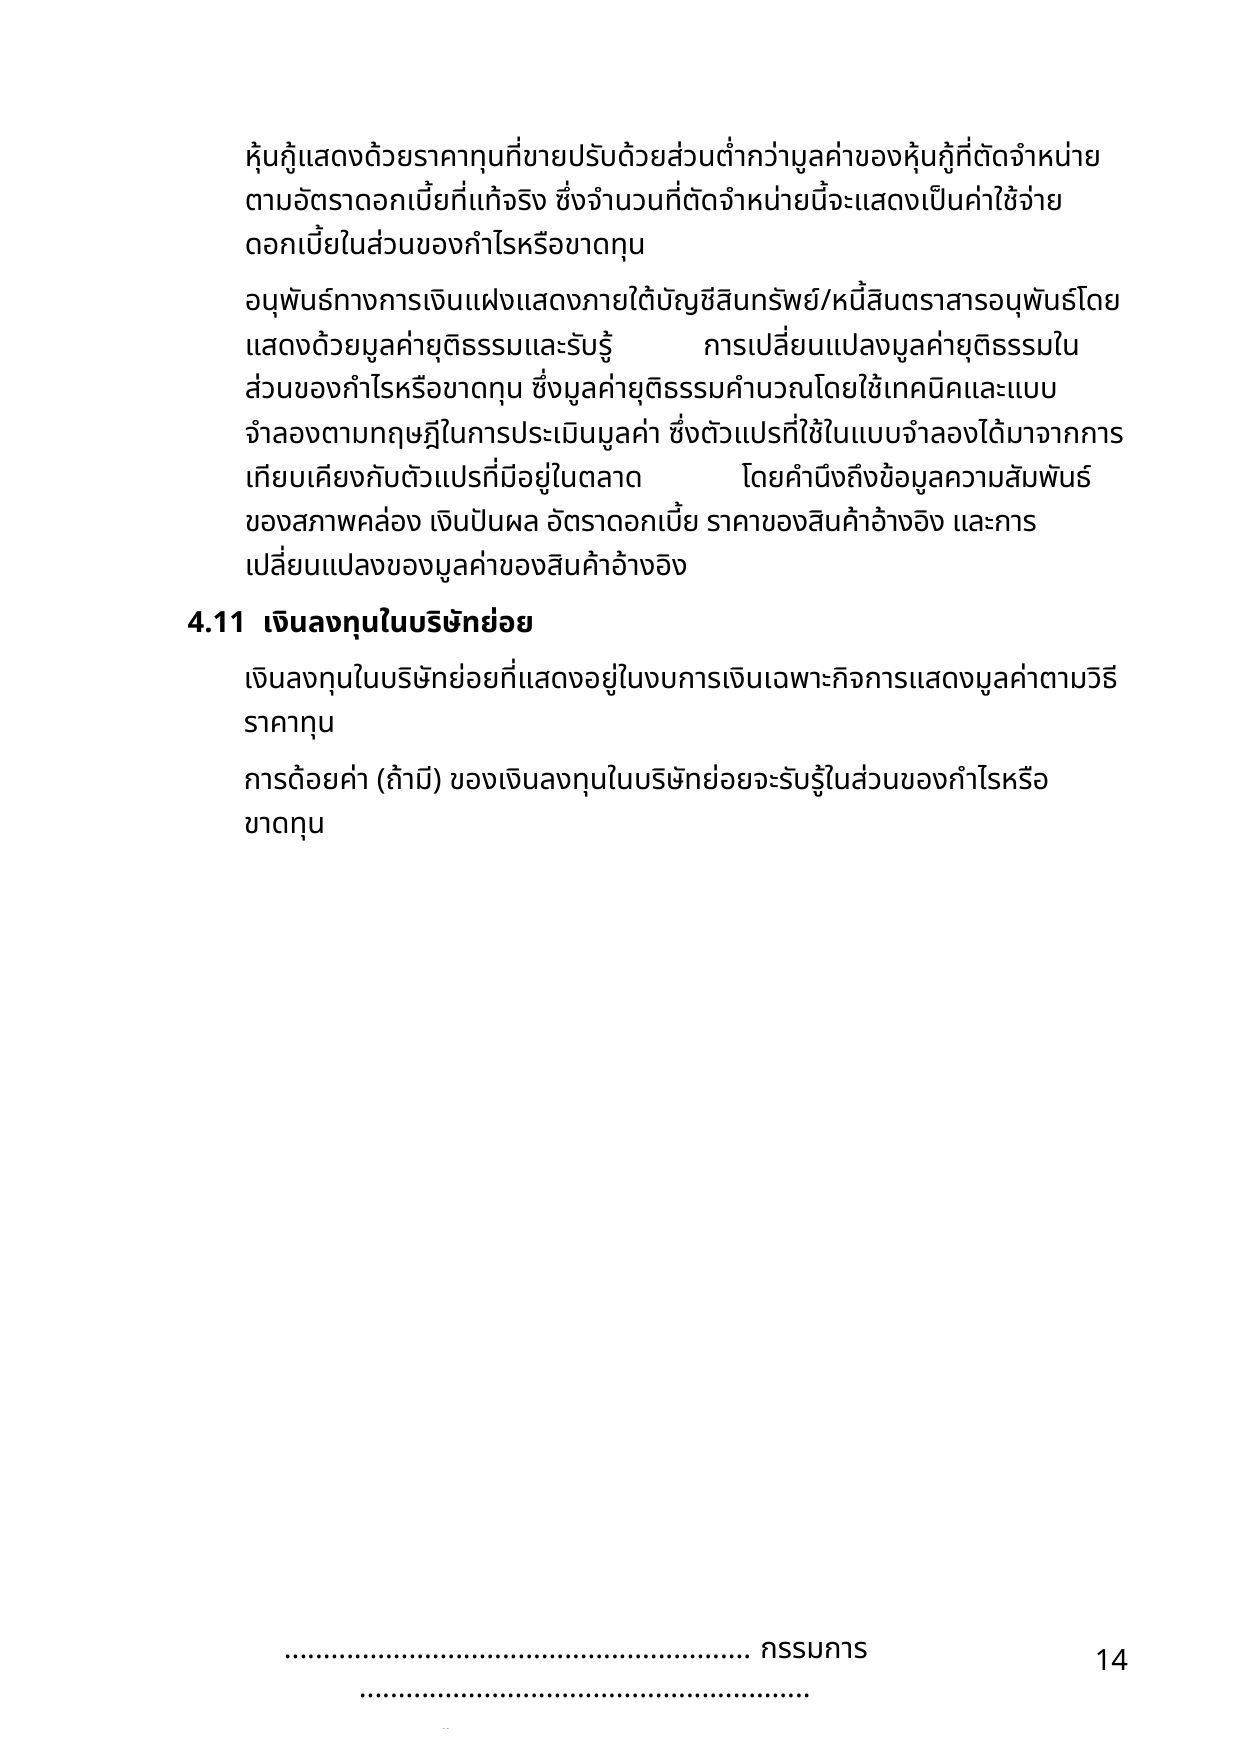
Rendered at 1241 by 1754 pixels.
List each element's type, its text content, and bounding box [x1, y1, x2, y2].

text อนุพันธ์ทางการเงินแฝงแสดงภายใต้บัญชีสินทรัพย์/หนี้สินตราสารอนุพันธ์โดยแสดงด้วยมูลค่ายุติธรรมและรับรู้ การเปลี่ยนแปลงมูลค่ายุติธรรมในส่วนของกำไรหรือขาดทุน ซึ่งมูลค่ายุติธรรมคำนวณโดยใช้เทคนิคและแบบจำลองตามทฤษฎีในการประเมินมูลค่า ซึ่งตัวแปรที่ใช้ในแบบจำลองได้มาจากการเทียบเคียงกับตัวแปรที่มีอยู่ในตลาด โดยคำนึงถึงข้อมูลความสัมพันธ์ของสภาพคล่อง เงินปันผล อัตราดอกเบี้ย ราคาของสินค้าอ้างอิง และการเปลี่ยนแปลงของมูลค่าของสินค้าอ้างอิง [244, 280, 1128, 588]
text การด้อยค่า (ถ้ามี) ของเงินลงทุนในบริษัทย่อยจะรับรู้ในส่วนของกำไรหรือขาดทุน [244, 758, 1128, 847]
text หุ้นกู้แสดงด้วยราคาทุนที่ขายปรับด้วยส่วนต่ำกว่ามูลค่าของหุ้นกู้ที่ตัดจำหน่ายตามอัตราดอกเบี้ยที่แท้จริง ซึ่งจำนวนที่ตัดจำหน่ายนี้จะแสดงเป็นค่าใช้จ่ายดอกเบี้ยในส่วนของกำไรหรือขาดทุน [188, 135, 1128, 267]
text เงินลงทุนในบริษัทย่อยที่แสดงอยู่ในงบการเงินเฉพาะกิจการแสดงมูลค่าตามวิธีราคาทุน [244, 658, 1128, 746]
text 4.11 เงินลงทุนในบริษัทย่อย [187, 601, 1128, 645]
